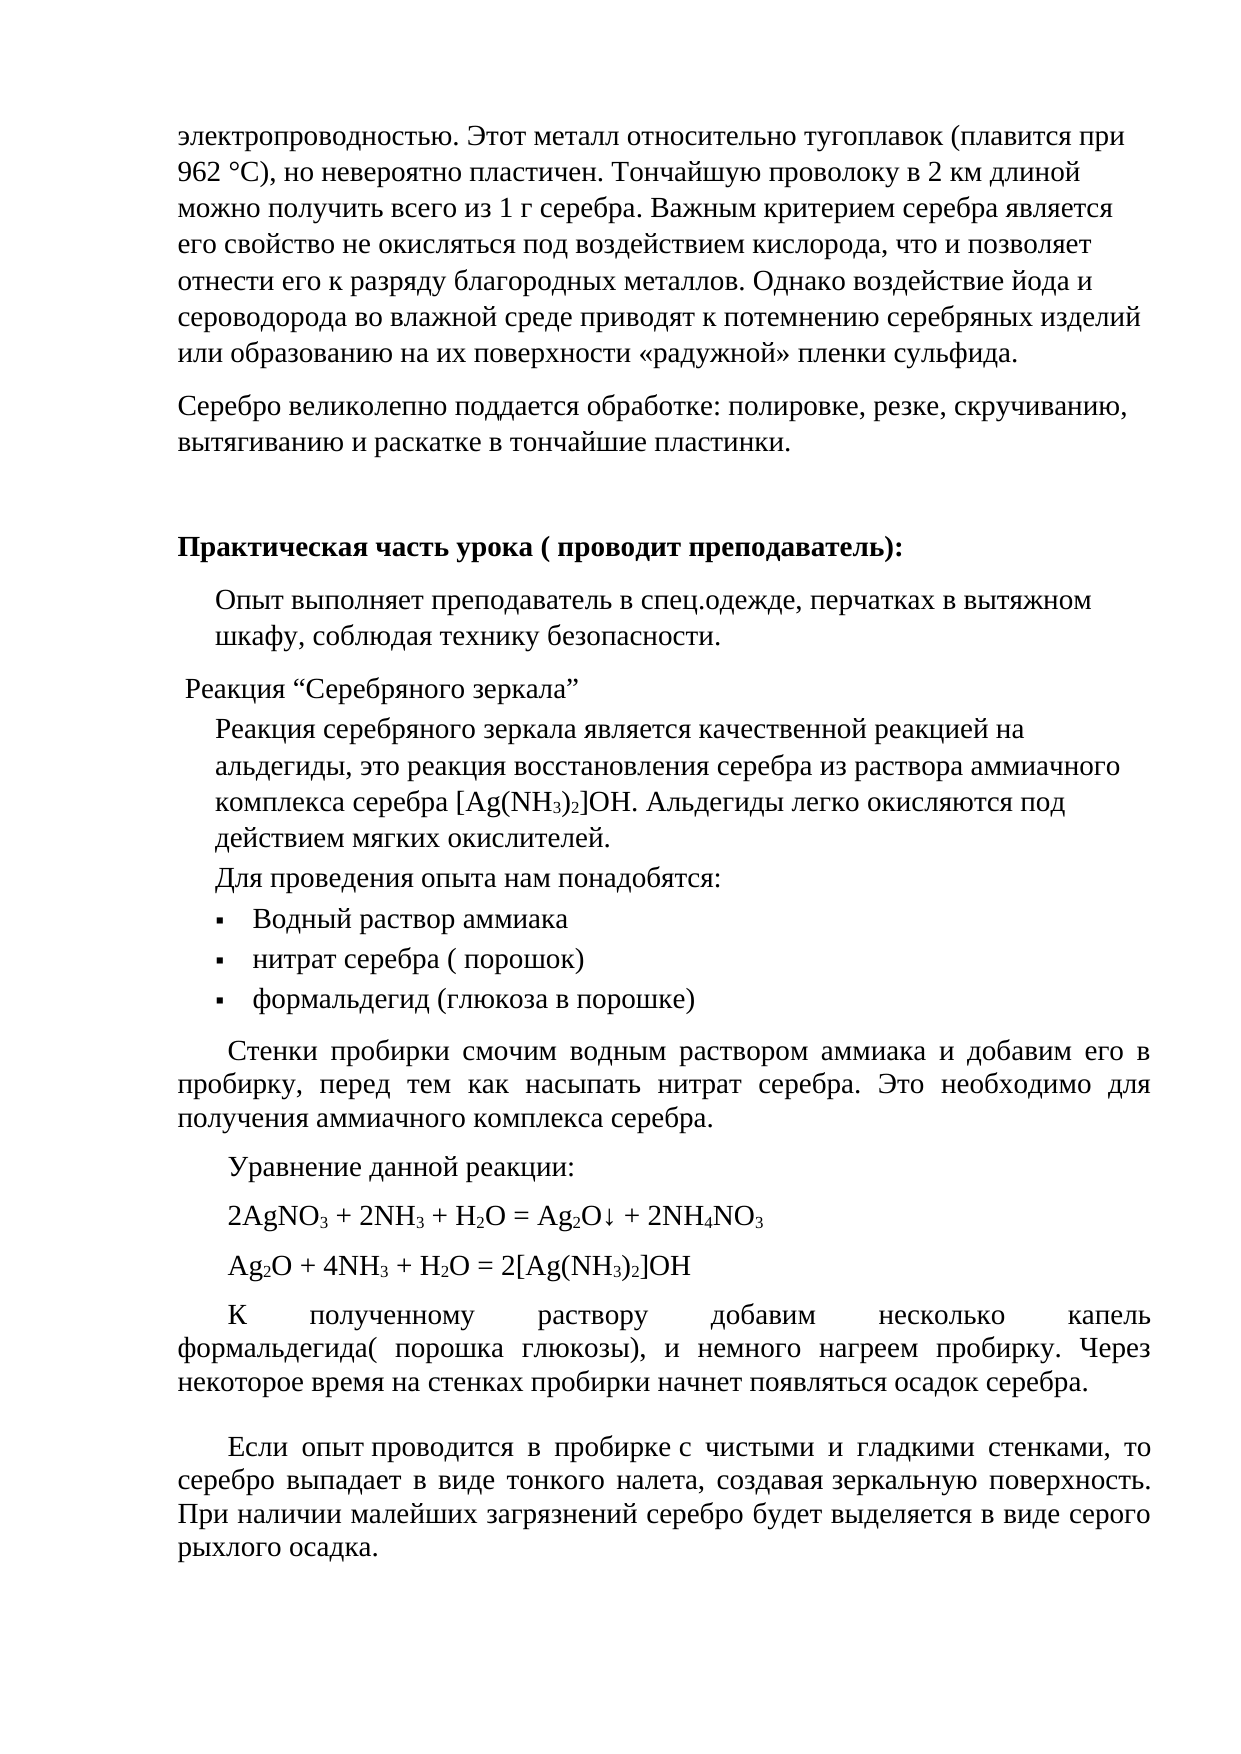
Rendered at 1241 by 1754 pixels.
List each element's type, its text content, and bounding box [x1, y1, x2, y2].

text Стенки пробирки смочим водным раствором аммиака и добавим его в пробирку, перед тем как насыпать нитрат серебра. Это необходимо для получения аммиачного комплекса серебра. [177, 1033, 1152, 1134]
text Реакция “Серебряного зеркала” [177, 671, 1152, 705]
text Опыт выполняет преподаватель в спец.одежде, перчатках в вытяжном шкафу, соблюдая технику безопасности. [215, 582, 1152, 652]
text Аg2O + 4NH3 + H2O = 2[Ag(NH3)2]OH [177, 1248, 1152, 1281]
text Для проведения опыта нам понадобятся: [215, 860, 1152, 894]
list формальдегид (глюкоза в порошке) [215, 981, 1152, 1015]
list Водный раствор аммиака [215, 901, 1152, 934]
text Серебро великолепно поддается обработке: полировке, резке, скручиванию, вытягиванию и раскатке в тончайшие пластинки. [177, 388, 1152, 457]
text Если опыт проводится в пробирке с чистыми и гладкими стенками, то серебро выпадает в виде тонкого налета, создавая зеркальную поверхность. При наличии малейших загрязнений серебро будет выделяется в виде серого рыхлого осадка. [177, 1429, 1152, 1563]
text Реакция серебряного зеркала является качественной реакцией на альдегиды, это реакция восстановления серебра из раствора аммиачного комплекса серебра [Ag(NH3)2]OH. Альдегиды легко окисляются под действием мягких окислителей. [215, 712, 1152, 854]
text К полученному раствору добавим несколько капель формальдегида( порошка глюкозы), и немного нагреем пробирку. Через некоторое время на стенках пробирки начнет появляться осадок серебра. [177, 1297, 1152, 1397]
text Уравнение данной реакции: [177, 1149, 1152, 1183]
list нитрат серебра ( порошок) [215, 941, 1152, 974]
text 2AgNO3 + 2NH3 + H2O = Аg2O↓ + 2NH4NO3 [177, 1198, 1152, 1232]
text Практическая часть урока ( проводит преподаватель): [177, 529, 1152, 563]
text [177, 118, 1152, 368]
